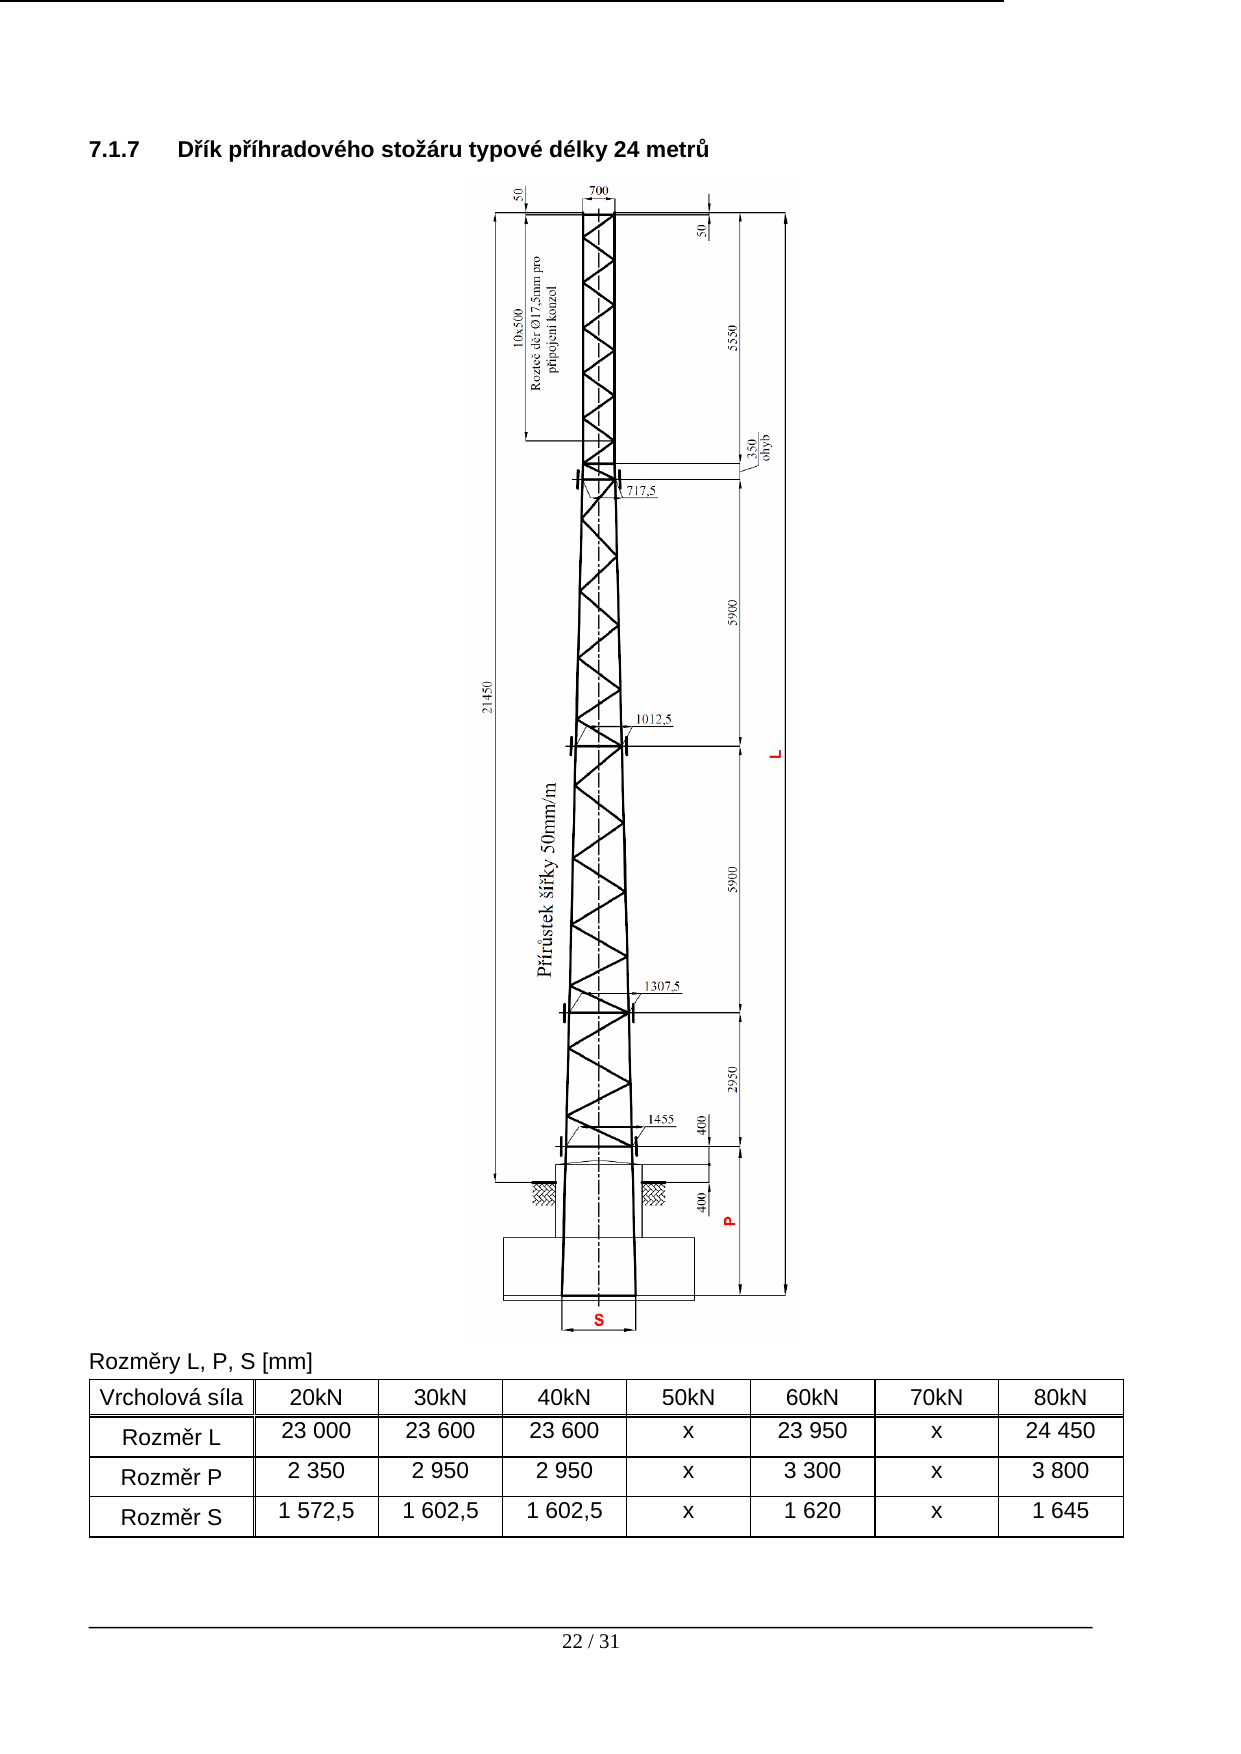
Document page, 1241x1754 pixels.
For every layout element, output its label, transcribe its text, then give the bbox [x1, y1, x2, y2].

table_cell x [876, 1458, 998, 1496]
table_cell Rozměr S [90, 1497, 253, 1536]
table_cell 23 600 [379, 1418, 502, 1456]
table_cell x [876, 1418, 998, 1456]
table_cell 23 950 [751, 1418, 874, 1456]
table_cell 1 620 [751, 1497, 874, 1536]
table_cell Rozměr P [90, 1458, 253, 1496]
table_cell 2 350 [256, 1458, 378, 1496]
table_cell x [627, 1497, 750, 1536]
table_cell x [876, 1497, 998, 1536]
table_header Vrcholová síla [90, 1380, 253, 1414]
table_header 80kN [999, 1380, 1123, 1414]
table_cell 1 602,5 [503, 1497, 626, 1536]
list Dřík příhradového stožáru typové délky 24 metrů [89, 136, 1092, 162]
table_cell x [627, 1418, 750, 1456]
table_header 30kN [379, 1380, 502, 1414]
table_header 20kN [256, 1380, 378, 1414]
table_header 70kN [876, 1380, 998, 1414]
table_cell 3 300 [751, 1458, 874, 1496]
picture [466, 181, 798, 1339]
table_header 60kN [751, 1380, 874, 1414]
table_cell 2 950 [503, 1458, 626, 1496]
table_cell 3 800 [999, 1458, 1123, 1496]
table_cell 2 950 [379, 1458, 502, 1496]
table_header [74, 175, 1108, 1344]
text Rozměry L, P, S [mm] [89, 1348, 1092, 1374]
table_header 50kN [627, 1380, 750, 1414]
table_cell 23 000 [256, 1418, 378, 1456]
table_cell 23 600 [503, 1418, 626, 1456]
table_cell Rozměr L [90, 1418, 253, 1456]
table_cell 1 645 [999, 1497, 1123, 1536]
table_cell 24 450 [999, 1418, 1123, 1456]
table_cell x [627, 1458, 750, 1496]
table_cell 1 572,5 [256, 1497, 378, 1536]
table_header 40kN [503, 1380, 626, 1414]
table_cell 1 602,5 [379, 1497, 502, 1536]
